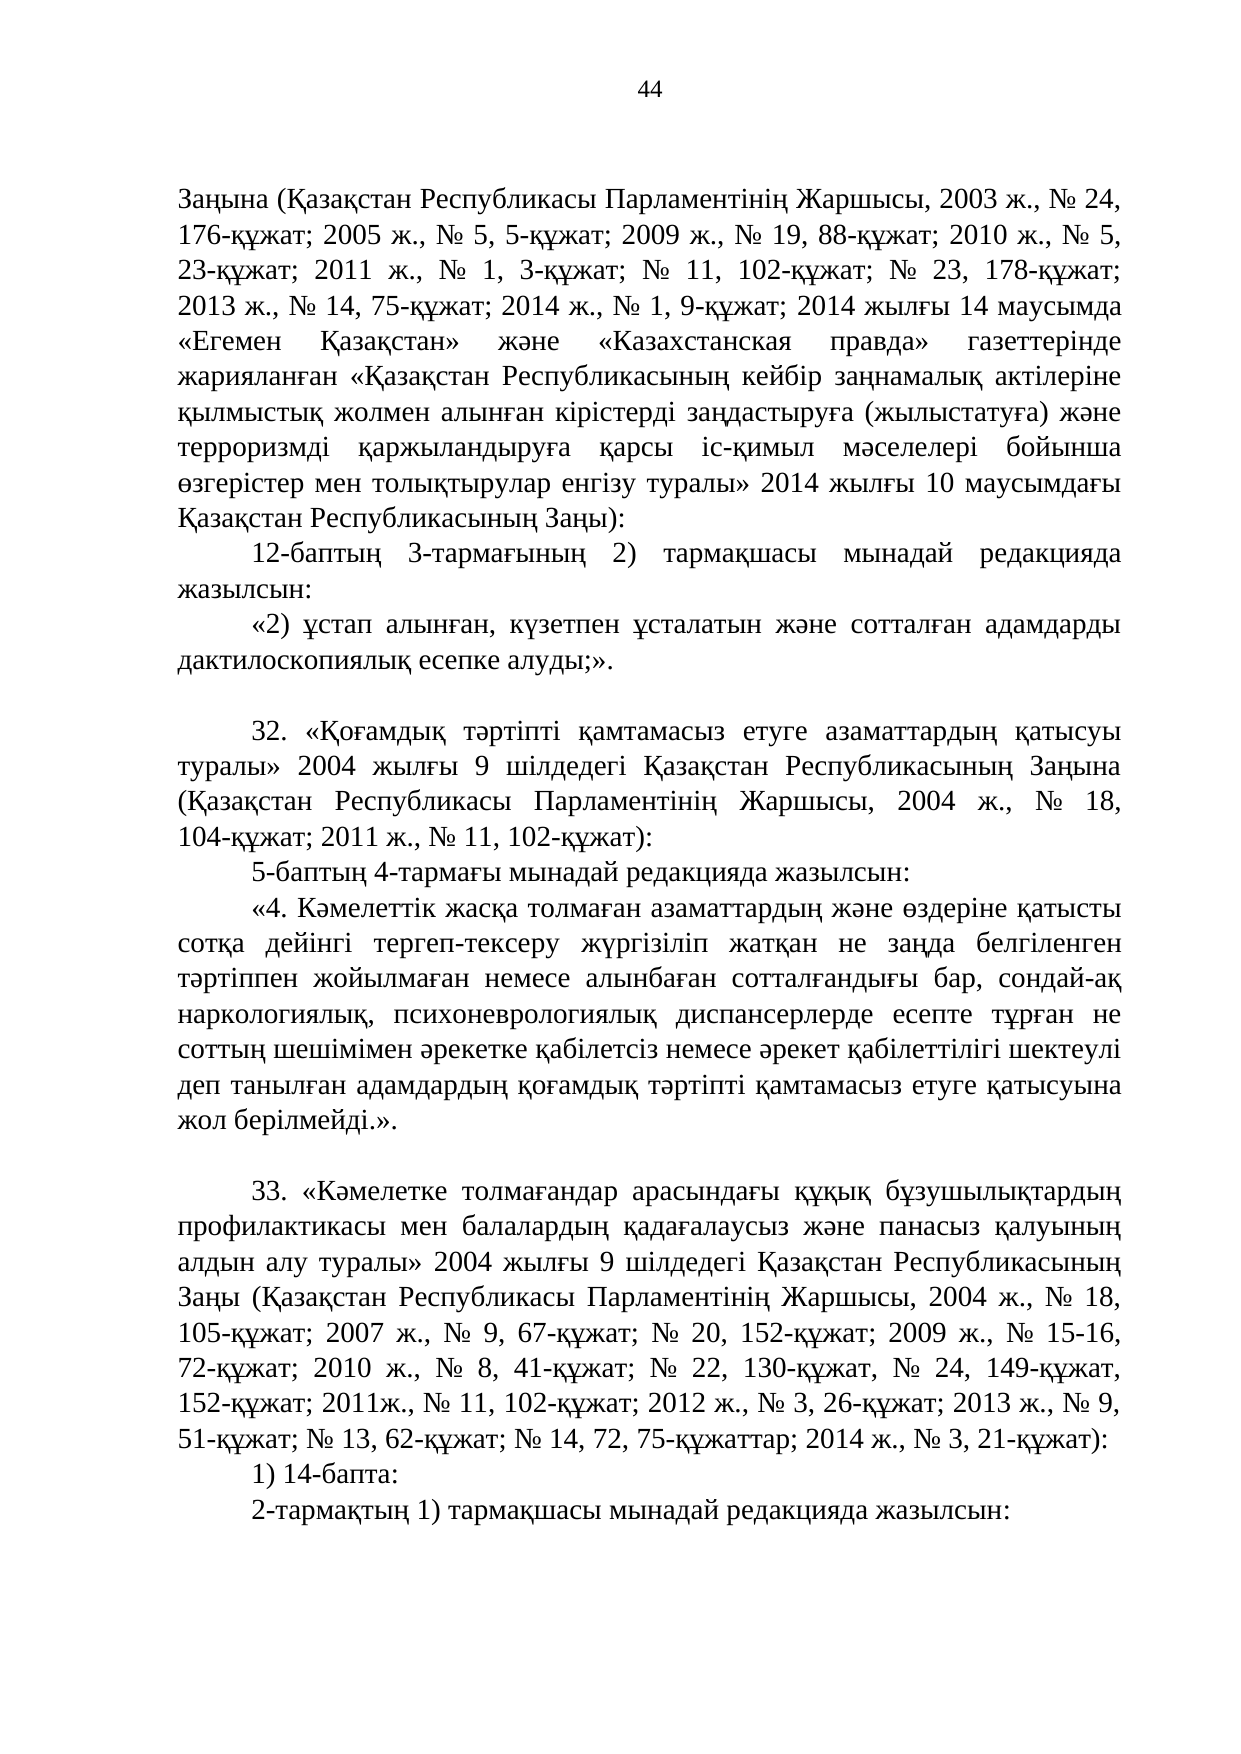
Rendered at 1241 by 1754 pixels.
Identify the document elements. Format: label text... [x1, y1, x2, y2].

text «2) ұстап алынған, күзетпен ұсталатын және сотталған адамдарды дактилоскопиялық есепке алуды;». [177, 605, 1122, 676]
text 1) 14-бапта: [177, 1455, 1122, 1491]
text 12-баптың 3-тармағының 2) тармақшасы мынадай редакцияда жазылсын: [177, 534, 1122, 605]
text 33. «Кәмелетке толмағандар арасындағы құқық бұзушылықтардың профилактикасы мен балалардың қадағалаусыз және панасыз қалуының алдын алу туралы» 2004 жылғы 9 шілдедегі Қазақстан Республикасының Заңы (Қазақстан Республикасы Парламентінің Жаршысы, 2004 ж., № 18, 105-құжат; 2007 ж., № 9, 67-құжат; № 20, 152-құжат; 2009 ж., № 15-16, 72-құжат; 2010 ж., № 8, 41-құжат; № 22, 130-құжат, № 24, 149-құжат, 152-құжат; 2011ж., № 11, 102-құжат; 2012 ж., № 3, 26-құжат; 2013 ж., № 9, 51-құжат; № 13, 62-құжат; № 14, 72, 75-құжаттар; 2014 ж., № 3, 21-құжат): [177, 1172, 1122, 1455]
text 2-тармақтың 1) тармақшасы мынадай редакцияда жазылсын: [177, 1491, 1122, 1526]
text «4. Кәмелеттік жасқа толмаған азаматтардың және өздеріне қатысты сотқа дейінгі тергеп-тексеру жүргізіліп жатқан не заңда белгіленген тәртіппен жойылмаған немесе алынбаған сотталғандығы бар, сондай-ақ наркологиялық, психоневрологиялық диспансерлерде есепте тұрған не соттың шешімімен әрекетке қабілетсіз немесе әрекет қабілеттілігі шектеулі деп танылған адамдардың қоғамдық тәртіпті қамтамасыз етуге қатысуына жол берілмейді.». [177, 889, 1122, 1137]
text 5-баптың 4-тармағы мынадай редакцияда жазылсын: [177, 853, 1122, 889]
text 32. «Қоғамдық тәртiптi қамтамасыз етуге азаматтардың қатысуы туралы» 2004 жылғы 9 шілдедегі Қазақстан Республикасының Заңына (Қазақстан Республикасы Парламентінің Жаршысы, 2004 ж., № 18, 104-құжат; 2011 ж., № 11, 102-құжат): [177, 712, 1122, 853]
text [177, 180, 1122, 534]
